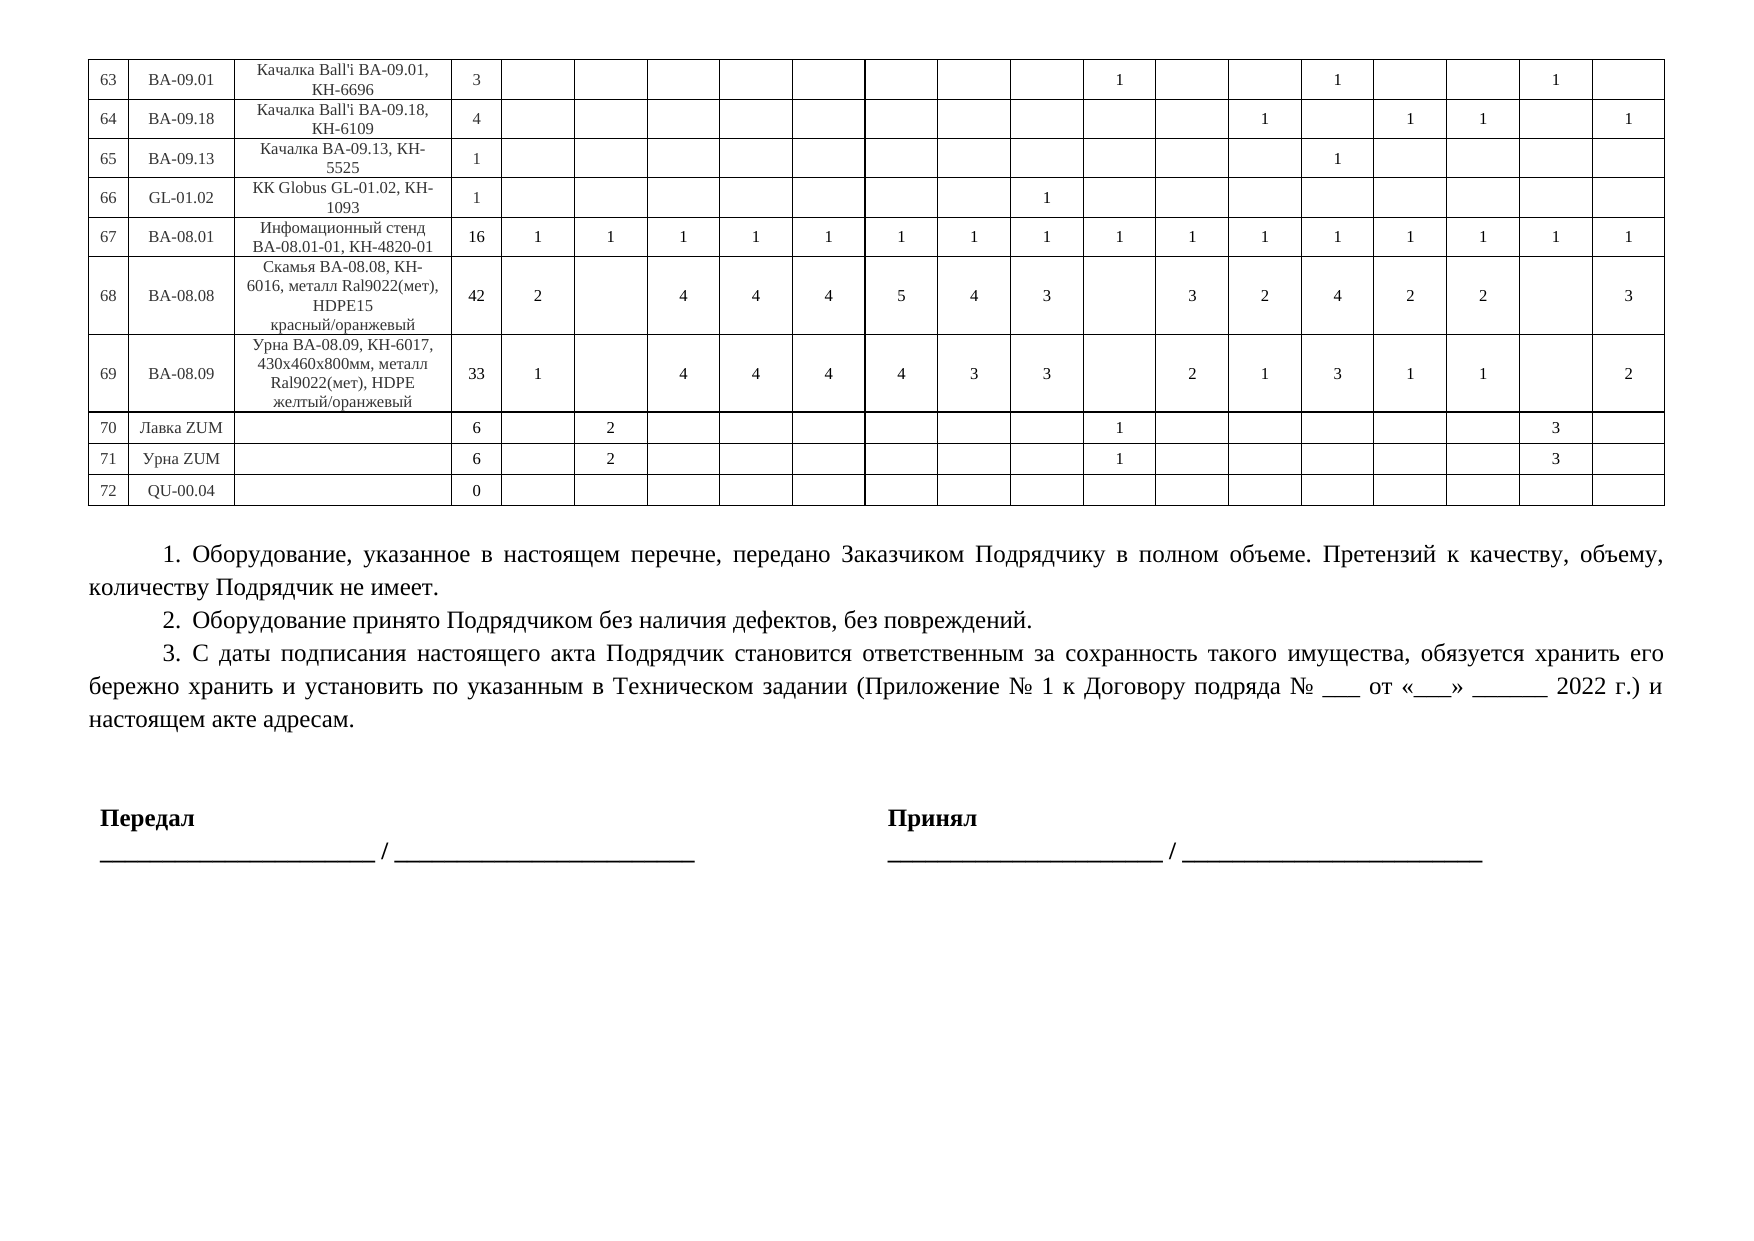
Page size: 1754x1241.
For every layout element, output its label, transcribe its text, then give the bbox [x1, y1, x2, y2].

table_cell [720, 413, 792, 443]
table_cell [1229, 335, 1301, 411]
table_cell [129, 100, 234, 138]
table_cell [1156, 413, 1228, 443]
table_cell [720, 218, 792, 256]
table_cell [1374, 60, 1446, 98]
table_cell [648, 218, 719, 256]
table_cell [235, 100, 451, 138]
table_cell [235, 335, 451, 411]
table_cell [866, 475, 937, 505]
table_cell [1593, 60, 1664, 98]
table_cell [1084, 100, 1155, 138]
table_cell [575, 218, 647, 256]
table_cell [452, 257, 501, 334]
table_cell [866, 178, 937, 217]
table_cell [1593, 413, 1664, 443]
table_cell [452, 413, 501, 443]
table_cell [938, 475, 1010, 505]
list Оборудование принято Подрядчиком без наличия дефектов, без повреждений. [89, 605, 1665, 634]
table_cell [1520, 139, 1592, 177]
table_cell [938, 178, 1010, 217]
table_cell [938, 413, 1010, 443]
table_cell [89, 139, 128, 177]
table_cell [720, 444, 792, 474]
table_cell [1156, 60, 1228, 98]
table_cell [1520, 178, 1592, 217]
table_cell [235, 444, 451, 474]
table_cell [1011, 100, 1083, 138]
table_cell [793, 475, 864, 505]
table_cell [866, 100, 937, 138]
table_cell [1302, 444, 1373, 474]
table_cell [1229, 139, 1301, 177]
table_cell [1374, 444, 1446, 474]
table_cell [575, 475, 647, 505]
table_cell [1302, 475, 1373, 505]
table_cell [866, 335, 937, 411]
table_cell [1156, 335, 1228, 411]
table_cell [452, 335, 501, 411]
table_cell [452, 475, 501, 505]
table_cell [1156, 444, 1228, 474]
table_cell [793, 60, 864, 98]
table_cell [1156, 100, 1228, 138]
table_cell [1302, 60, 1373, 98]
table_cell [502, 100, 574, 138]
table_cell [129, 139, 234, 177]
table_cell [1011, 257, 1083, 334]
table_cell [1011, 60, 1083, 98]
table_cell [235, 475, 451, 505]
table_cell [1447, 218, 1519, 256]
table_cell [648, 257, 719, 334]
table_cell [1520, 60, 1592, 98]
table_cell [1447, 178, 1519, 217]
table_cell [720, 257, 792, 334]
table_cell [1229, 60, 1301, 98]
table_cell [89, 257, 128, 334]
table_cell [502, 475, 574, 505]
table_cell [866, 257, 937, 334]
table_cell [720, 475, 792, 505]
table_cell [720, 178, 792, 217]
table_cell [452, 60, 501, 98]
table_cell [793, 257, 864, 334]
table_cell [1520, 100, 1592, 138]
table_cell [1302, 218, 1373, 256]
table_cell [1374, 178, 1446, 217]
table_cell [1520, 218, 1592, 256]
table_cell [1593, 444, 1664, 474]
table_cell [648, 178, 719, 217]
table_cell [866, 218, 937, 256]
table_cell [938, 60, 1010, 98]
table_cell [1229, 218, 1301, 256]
list С даты подписания настоящего акта Подрядчик становится ответственным за сохранность такого имущества, обязуется хранить его бережно хранить и установить по указанным в Техническом задании (Приложение № 1 к Договору подряда № ___ от «___» ______ 2022 г.) и настоящем акте адресам. [89, 638, 1665, 733]
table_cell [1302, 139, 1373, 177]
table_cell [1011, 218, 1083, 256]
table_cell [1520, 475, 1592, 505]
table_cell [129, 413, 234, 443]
list Оборудование, указанное в настоящем перечне, передано Заказчиком Подрядчику в полном объеме. Претензий к качеству, объему, количеству Подрядчик не имеет. [89, 539, 1665, 601]
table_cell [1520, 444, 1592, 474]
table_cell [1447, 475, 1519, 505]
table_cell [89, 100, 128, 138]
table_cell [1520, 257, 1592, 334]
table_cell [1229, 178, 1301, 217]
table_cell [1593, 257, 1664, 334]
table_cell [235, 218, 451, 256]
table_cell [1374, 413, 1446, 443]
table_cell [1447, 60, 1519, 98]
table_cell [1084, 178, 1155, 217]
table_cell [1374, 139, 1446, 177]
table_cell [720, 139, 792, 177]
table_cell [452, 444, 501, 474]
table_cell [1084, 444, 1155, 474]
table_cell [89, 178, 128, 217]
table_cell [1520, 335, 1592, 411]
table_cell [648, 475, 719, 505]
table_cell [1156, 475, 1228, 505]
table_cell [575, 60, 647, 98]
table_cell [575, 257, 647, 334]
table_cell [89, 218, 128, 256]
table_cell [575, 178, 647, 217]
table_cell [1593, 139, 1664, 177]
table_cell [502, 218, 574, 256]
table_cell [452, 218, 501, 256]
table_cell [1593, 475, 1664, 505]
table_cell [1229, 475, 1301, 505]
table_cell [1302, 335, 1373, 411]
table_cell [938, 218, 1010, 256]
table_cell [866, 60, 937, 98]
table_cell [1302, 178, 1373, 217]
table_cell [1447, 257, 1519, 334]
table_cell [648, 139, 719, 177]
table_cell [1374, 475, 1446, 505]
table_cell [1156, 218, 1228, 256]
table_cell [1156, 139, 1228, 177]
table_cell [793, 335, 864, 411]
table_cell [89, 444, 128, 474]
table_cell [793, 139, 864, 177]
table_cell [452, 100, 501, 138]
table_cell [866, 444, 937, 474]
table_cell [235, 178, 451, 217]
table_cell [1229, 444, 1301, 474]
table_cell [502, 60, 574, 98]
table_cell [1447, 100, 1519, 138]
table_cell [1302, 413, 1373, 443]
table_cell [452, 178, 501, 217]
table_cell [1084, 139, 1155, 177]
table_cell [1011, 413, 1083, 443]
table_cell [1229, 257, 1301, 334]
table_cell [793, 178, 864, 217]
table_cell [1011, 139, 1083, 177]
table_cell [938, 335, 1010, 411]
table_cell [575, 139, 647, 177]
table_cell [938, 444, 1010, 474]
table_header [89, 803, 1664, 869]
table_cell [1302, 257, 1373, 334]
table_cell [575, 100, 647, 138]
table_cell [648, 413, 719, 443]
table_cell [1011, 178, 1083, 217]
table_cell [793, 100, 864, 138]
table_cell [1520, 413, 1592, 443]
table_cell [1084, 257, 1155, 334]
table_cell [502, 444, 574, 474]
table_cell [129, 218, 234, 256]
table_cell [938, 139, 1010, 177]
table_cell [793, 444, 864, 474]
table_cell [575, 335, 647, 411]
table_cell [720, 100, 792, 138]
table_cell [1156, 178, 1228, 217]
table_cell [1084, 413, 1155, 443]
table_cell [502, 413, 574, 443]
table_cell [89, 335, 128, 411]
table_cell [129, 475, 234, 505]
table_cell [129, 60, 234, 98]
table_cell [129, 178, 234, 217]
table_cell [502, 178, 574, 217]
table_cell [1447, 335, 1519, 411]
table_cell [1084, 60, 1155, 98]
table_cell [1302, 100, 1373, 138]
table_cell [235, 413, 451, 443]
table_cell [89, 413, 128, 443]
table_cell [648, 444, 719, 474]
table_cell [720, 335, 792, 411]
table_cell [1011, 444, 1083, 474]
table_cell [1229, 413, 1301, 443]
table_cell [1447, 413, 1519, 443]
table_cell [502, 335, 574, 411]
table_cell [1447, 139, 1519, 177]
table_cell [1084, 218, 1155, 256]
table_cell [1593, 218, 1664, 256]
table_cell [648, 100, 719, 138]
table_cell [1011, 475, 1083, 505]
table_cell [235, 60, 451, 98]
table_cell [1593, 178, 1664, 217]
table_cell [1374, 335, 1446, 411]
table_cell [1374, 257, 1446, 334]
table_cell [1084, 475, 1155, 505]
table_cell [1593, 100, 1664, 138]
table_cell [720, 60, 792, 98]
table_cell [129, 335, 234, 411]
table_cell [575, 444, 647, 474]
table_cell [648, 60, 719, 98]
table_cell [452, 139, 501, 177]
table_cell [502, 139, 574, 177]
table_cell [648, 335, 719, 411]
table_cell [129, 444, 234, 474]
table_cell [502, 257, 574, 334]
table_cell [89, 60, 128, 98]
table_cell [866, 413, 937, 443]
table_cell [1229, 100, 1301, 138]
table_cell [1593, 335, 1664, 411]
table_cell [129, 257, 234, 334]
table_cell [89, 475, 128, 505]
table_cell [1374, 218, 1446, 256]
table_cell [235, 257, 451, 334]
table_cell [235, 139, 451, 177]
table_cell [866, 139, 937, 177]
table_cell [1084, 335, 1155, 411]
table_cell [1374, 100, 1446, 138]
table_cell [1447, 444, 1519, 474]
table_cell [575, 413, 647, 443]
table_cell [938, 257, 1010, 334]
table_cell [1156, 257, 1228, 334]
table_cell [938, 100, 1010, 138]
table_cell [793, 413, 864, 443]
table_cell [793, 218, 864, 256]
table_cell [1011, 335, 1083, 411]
